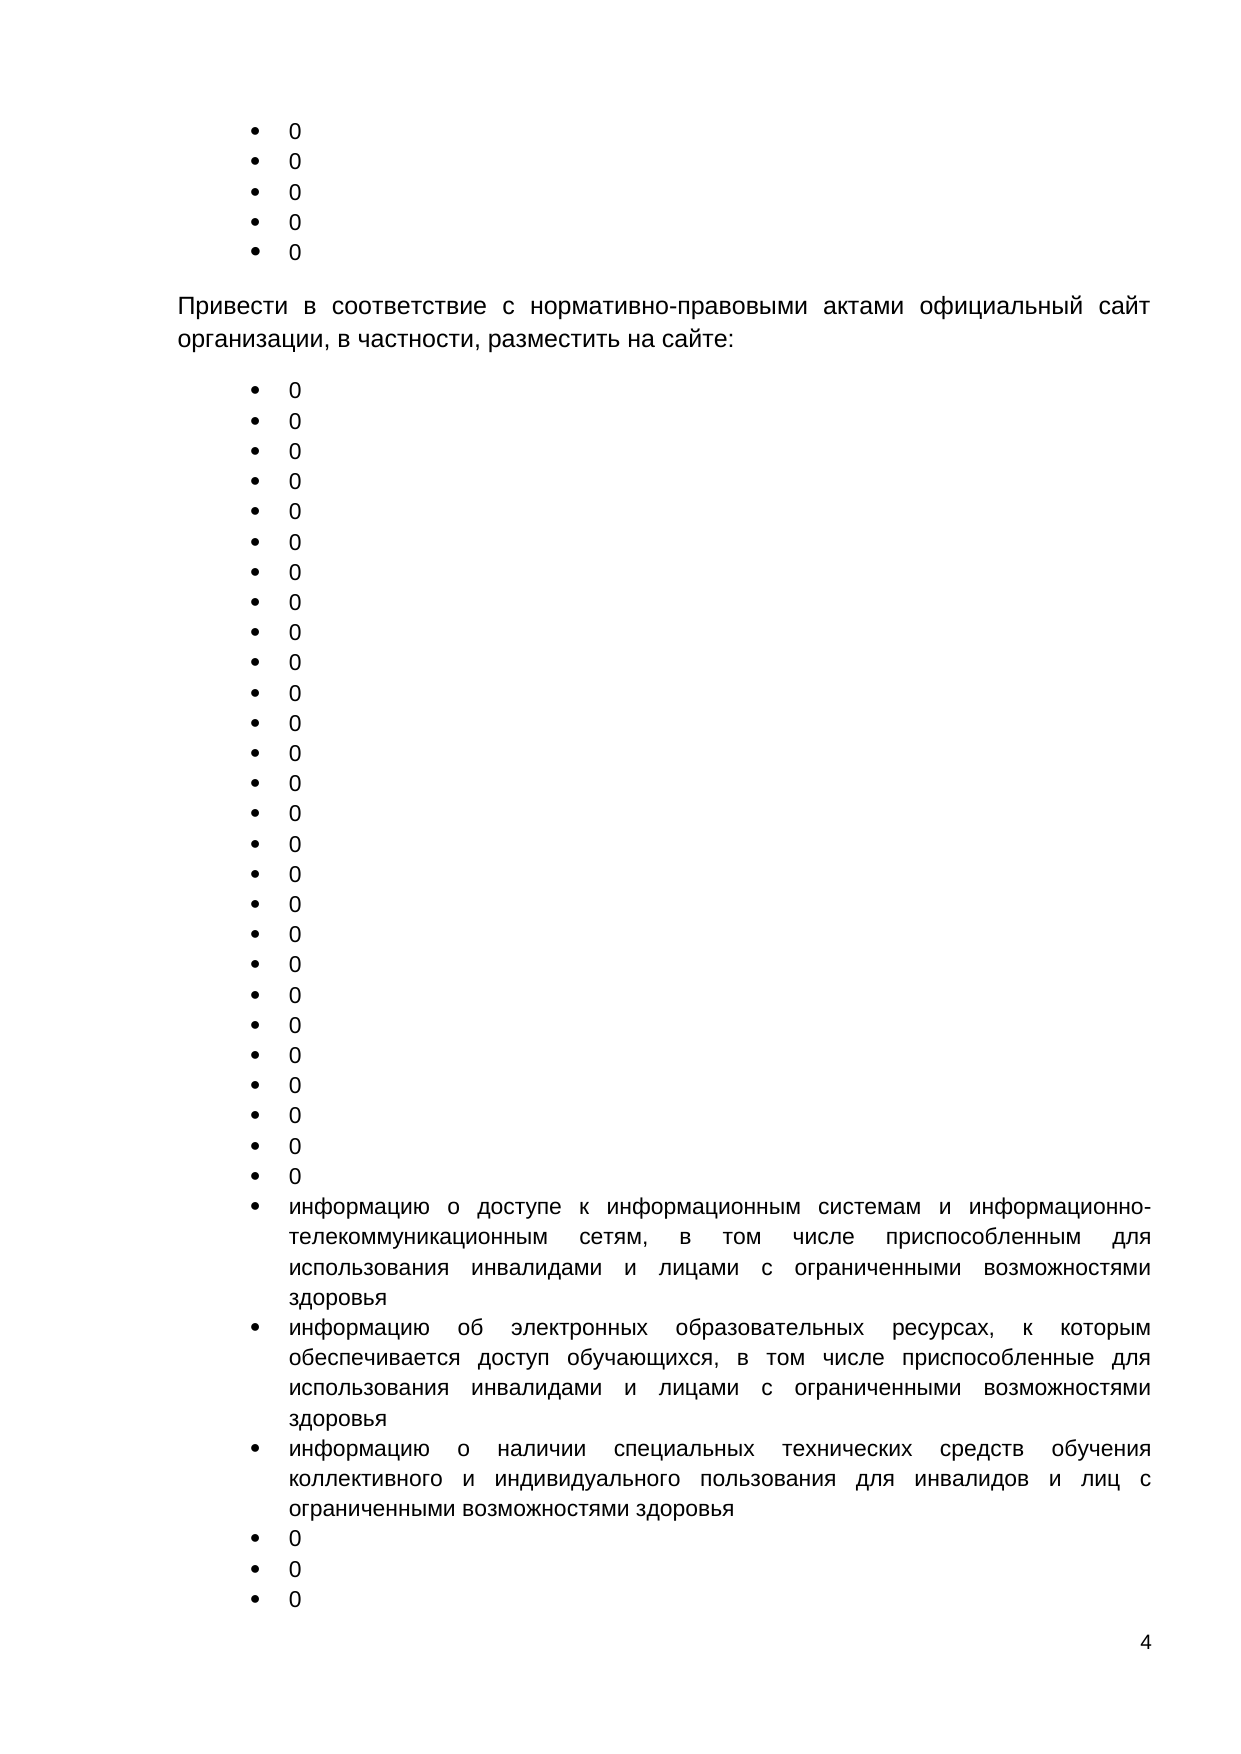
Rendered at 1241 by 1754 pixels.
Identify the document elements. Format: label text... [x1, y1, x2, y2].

list 0 [251, 148, 1152, 175]
list информацию об электронных образовательных ресурсах, к которым обеспечивается доступ обучающихся, в том числе приспособленные для использования инвалидами и лицами с ограниченными возможностями здоровья [251, 1314, 1152, 1431]
list 0 [251, 559, 1152, 585]
list 0 [251, 649, 1152, 676]
list 0 [251, 1042, 1152, 1068]
list 0 [251, 800, 1152, 827]
list 0 [251, 589, 1152, 615]
list 0 [251, 1163, 1152, 1189]
list 0 [251, 468, 1152, 494]
list 0 [251, 740, 1152, 766]
list 0 [251, 1525, 1152, 1552]
list 0 [251, 209, 1152, 235]
list 0 [251, 1133, 1152, 1159]
list 0 [251, 1586, 1152, 1612]
list 0 [251, 408, 1152, 434]
list 0 [251, 498, 1152, 525]
list информацию о доступе к информационным системам и информационно-телекоммуникационным сетям, в том числе приспособленным для использования инвалидами и лицами с ограниченными возможностями здоровья [251, 1193, 1152, 1310]
list 0 [251, 239, 1152, 266]
list 0 [251, 1072, 1152, 1099]
text Привести в соответствие с нормативно-правовыми актами официальный сайт организации, в частности, разместить на сайте: [177, 291, 1152, 352]
list 0 [251, 921, 1152, 948]
list 0 [251, 619, 1152, 646]
list 0 [251, 891, 1152, 917]
list 0 [251, 178, 1152, 205]
list 0 [251, 861, 1152, 887]
list 0 [251, 118, 1152, 144]
list 0 [251, 438, 1152, 464]
list 0 [251, 710, 1152, 736]
list 0 [251, 951, 1152, 978]
list информацию о наличии специальных технических средств обучения коллективного и индивидуального пользования для инвалидов и лиц с ограниченными возможностями здоровья [251, 1435, 1152, 1522]
list 0 [251, 831, 1152, 857]
list 0 [251, 528, 1152, 555]
list 0 [251, 1012, 1152, 1038]
list 0 [251, 1102, 1152, 1129]
list 0 [251, 377, 1152, 404]
list 0 [251, 982, 1152, 1008]
list 0 [251, 770, 1152, 797]
list 0 [251, 1556, 1152, 1582]
list 0 [251, 679, 1152, 706]
